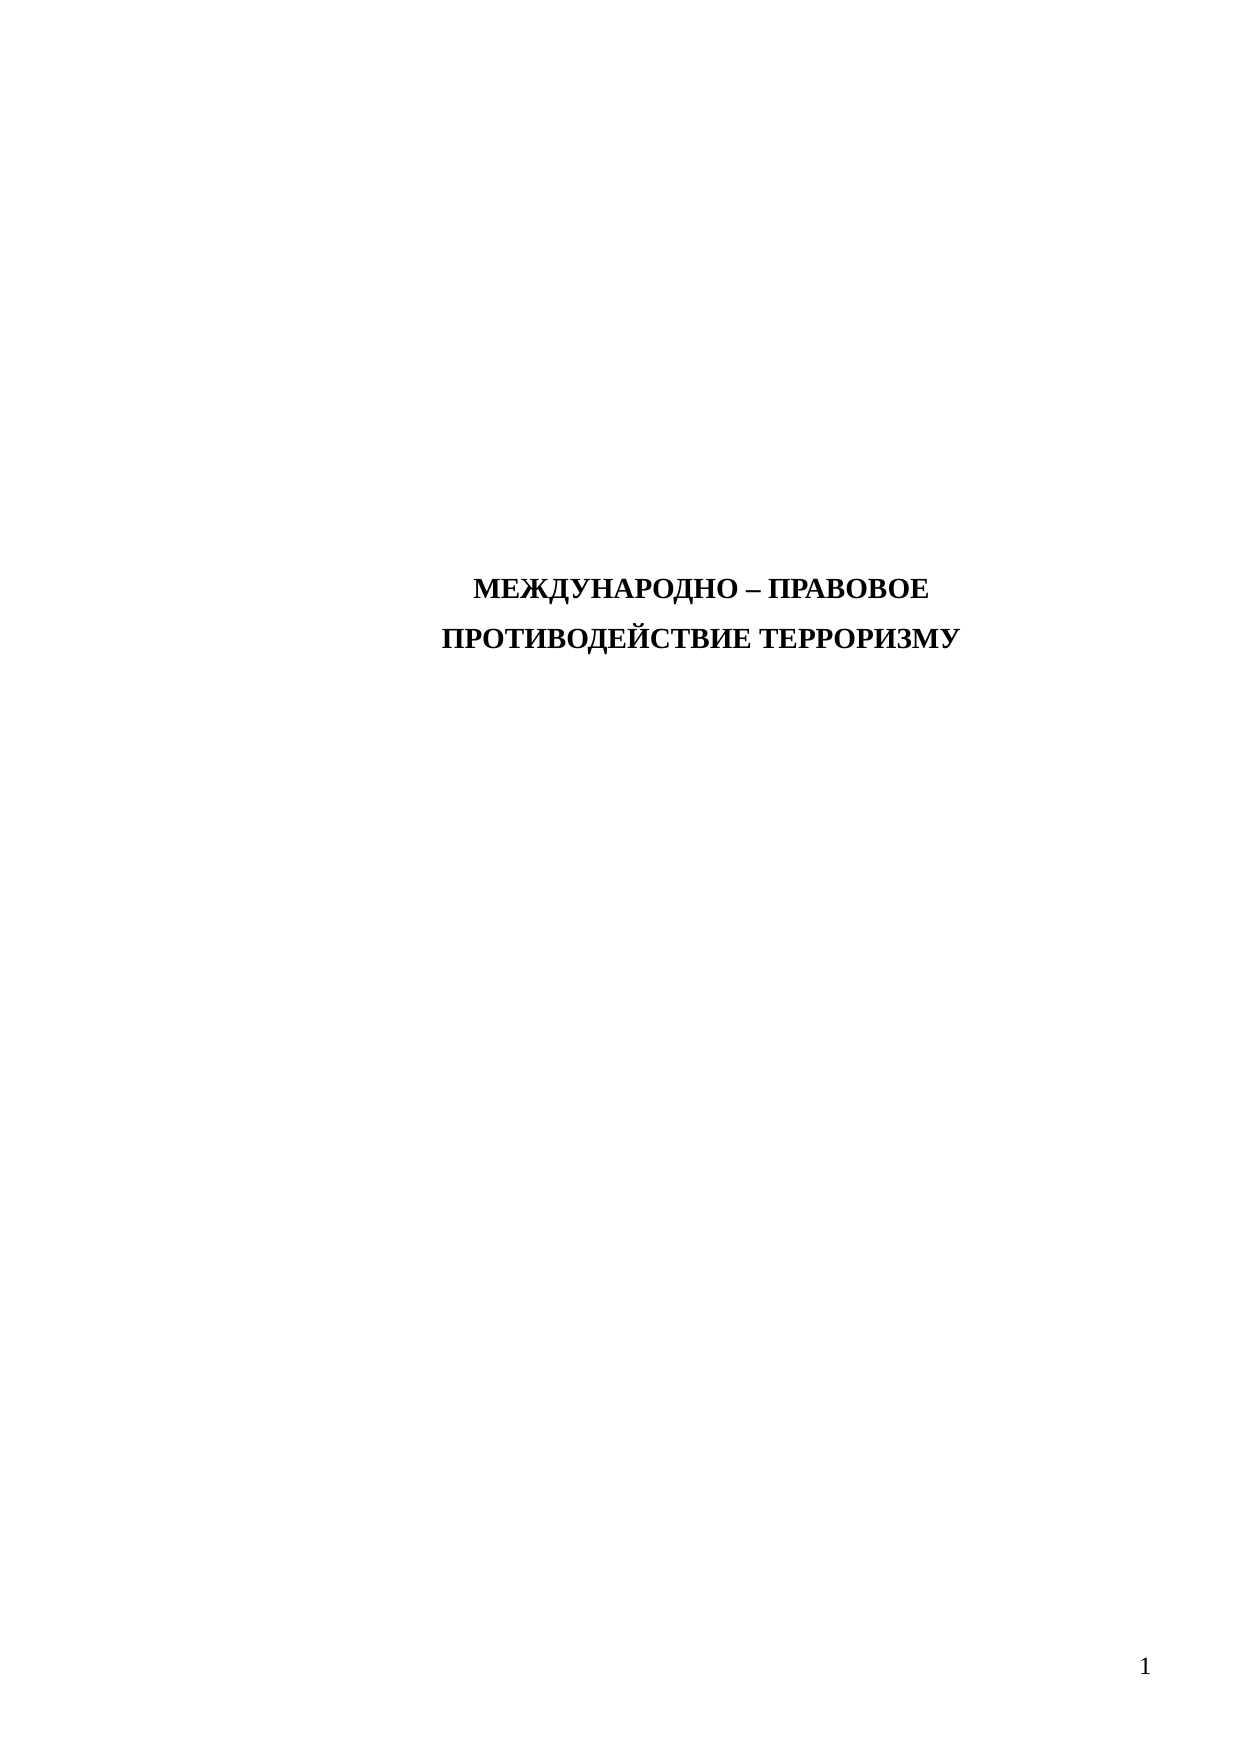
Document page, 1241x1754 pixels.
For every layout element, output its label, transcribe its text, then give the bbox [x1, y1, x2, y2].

subtitle противодействие терроризму [177, 621, 1152, 655]
subtitle Международно – правовое [177, 571, 1152, 604]
